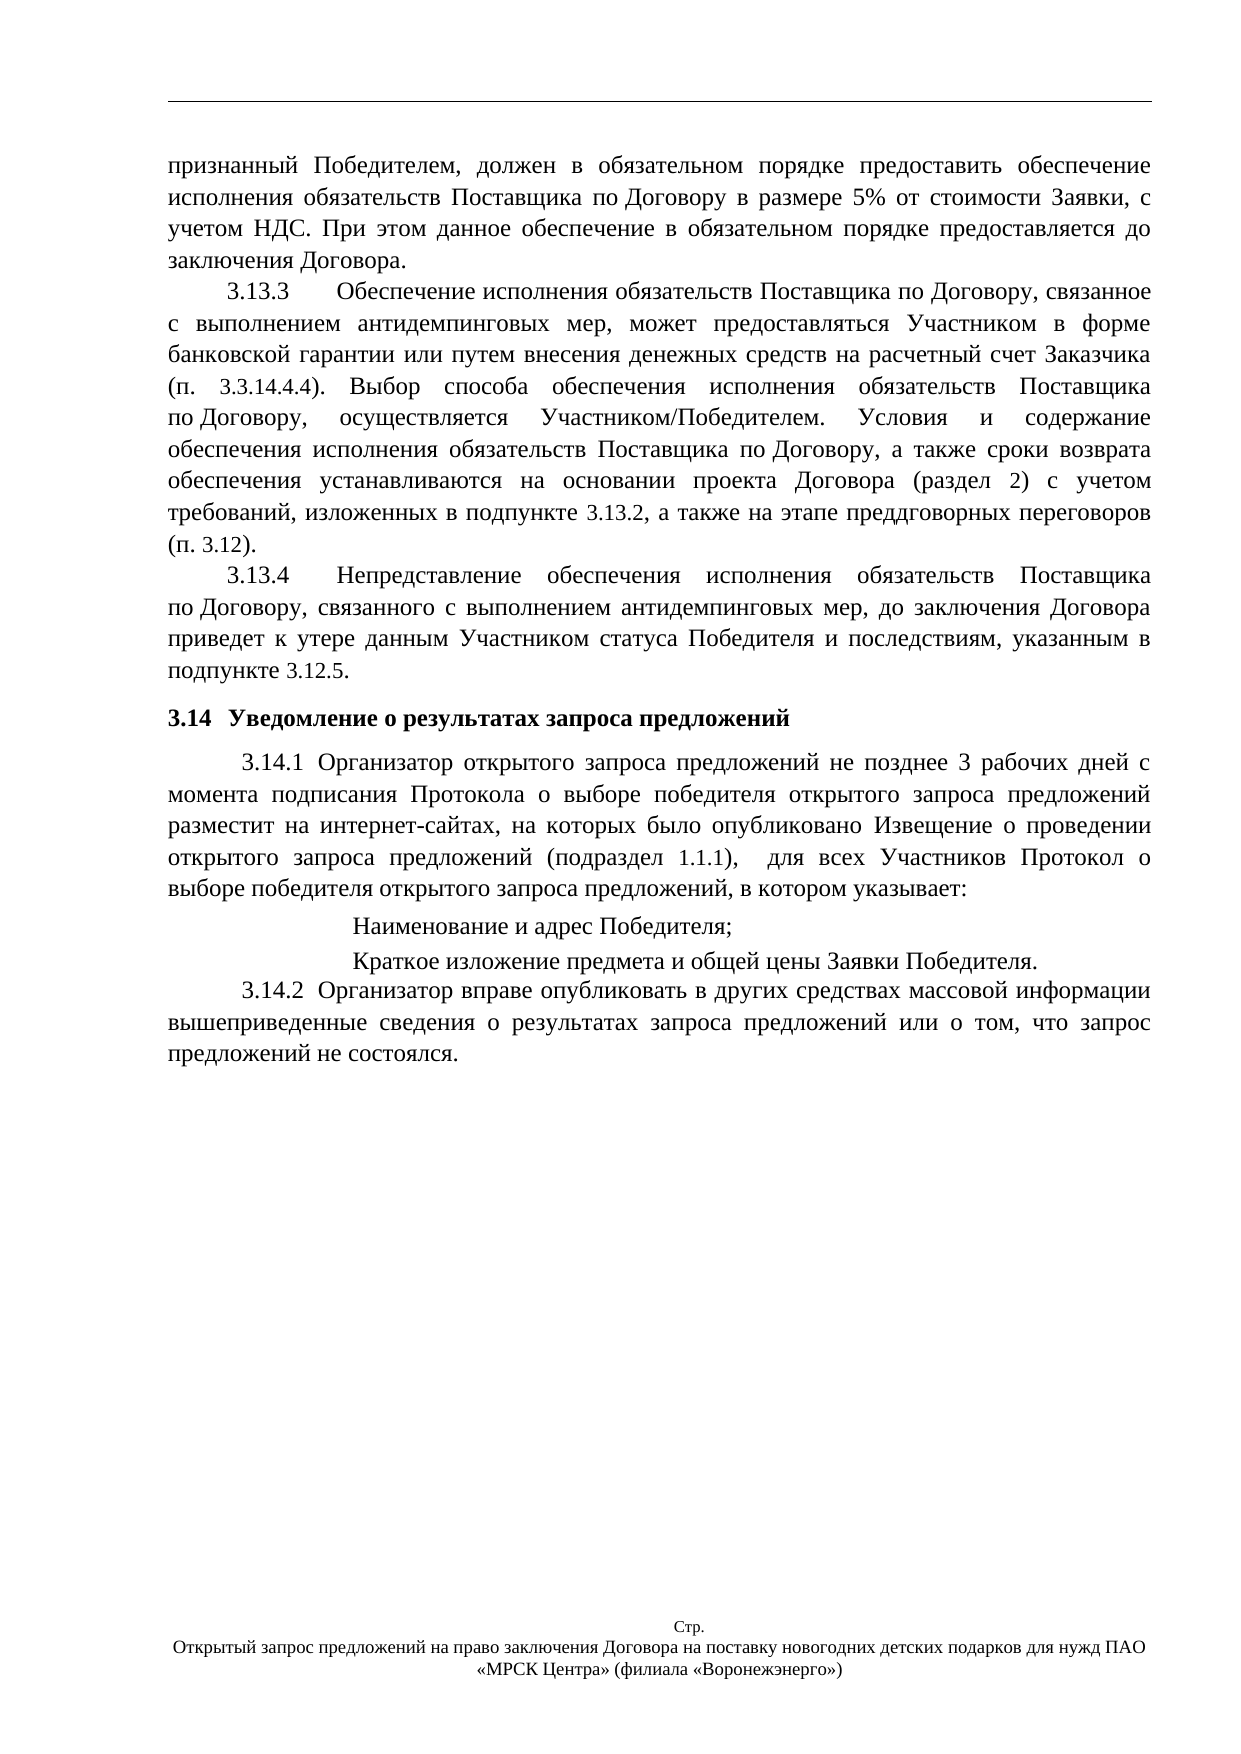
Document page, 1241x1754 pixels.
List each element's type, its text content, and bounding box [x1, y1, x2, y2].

subtitle Уведомление о результатах запроса предложений [168, 703, 1152, 732]
list Обеспечение исполнения обязательств Поставщика по Договору, связанное с выполнением антидемпинговых мер, может предоставляться Участником в форме банковской гарантии или путем внесения денежных средств на расчетный счет Заказчика (п. 3.3.14.4.4). Выбор способа обеспечения исполнения обязательств Поставщика по Договору, осуществляется Участником/Победителем. Условия и содержание обеспечения исполнения обязательств Поставщика по Договору, а также сроки возврата обеспечения устанавливаются на основании проекта Договора (раздел 2) с учетом требований, изложенных в подпункте 3.13.2, а также на этапе преддговорных переговоров (п. 3.12). [168, 276, 1152, 557]
text 3.14.1 Организатор открытого запроса предложений не позднее 3 рабочих дней с момента подписания Протокола о выборе победителя открытого запроса предложений разместит на интернет-сайтах, на которых было опубликовано Извещение о проведении открытого запроса предложений (подраздел 1.1.1), для всех Участников Протокол о выборе победителя открытого запроса предложений, в котором указывает: [168, 747, 1152, 902]
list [168, 150, 1152, 273]
text 3.14.2 Организатор вправе опубликовать в других средствах массовой информации вышеприведенные сведения о результатах запроса предложений или о том, что запрос предложений не состоялся. [168, 975, 1152, 1067]
list Наименование и адрес Победителя; [352, 911, 1166, 940]
list Непредставление обеспечения исполнения обязательств Поставщика по Договору, связанного с выполнением антидемпинговых мер, до заключения Договора приведет к утере данным Участником статуса Победителя и последствиям, указанным в подпункте 3.12.5. [168, 560, 1152, 684]
list Краткое изложение предмета и общей цены Заявки Победителя. [352, 946, 1166, 975]
